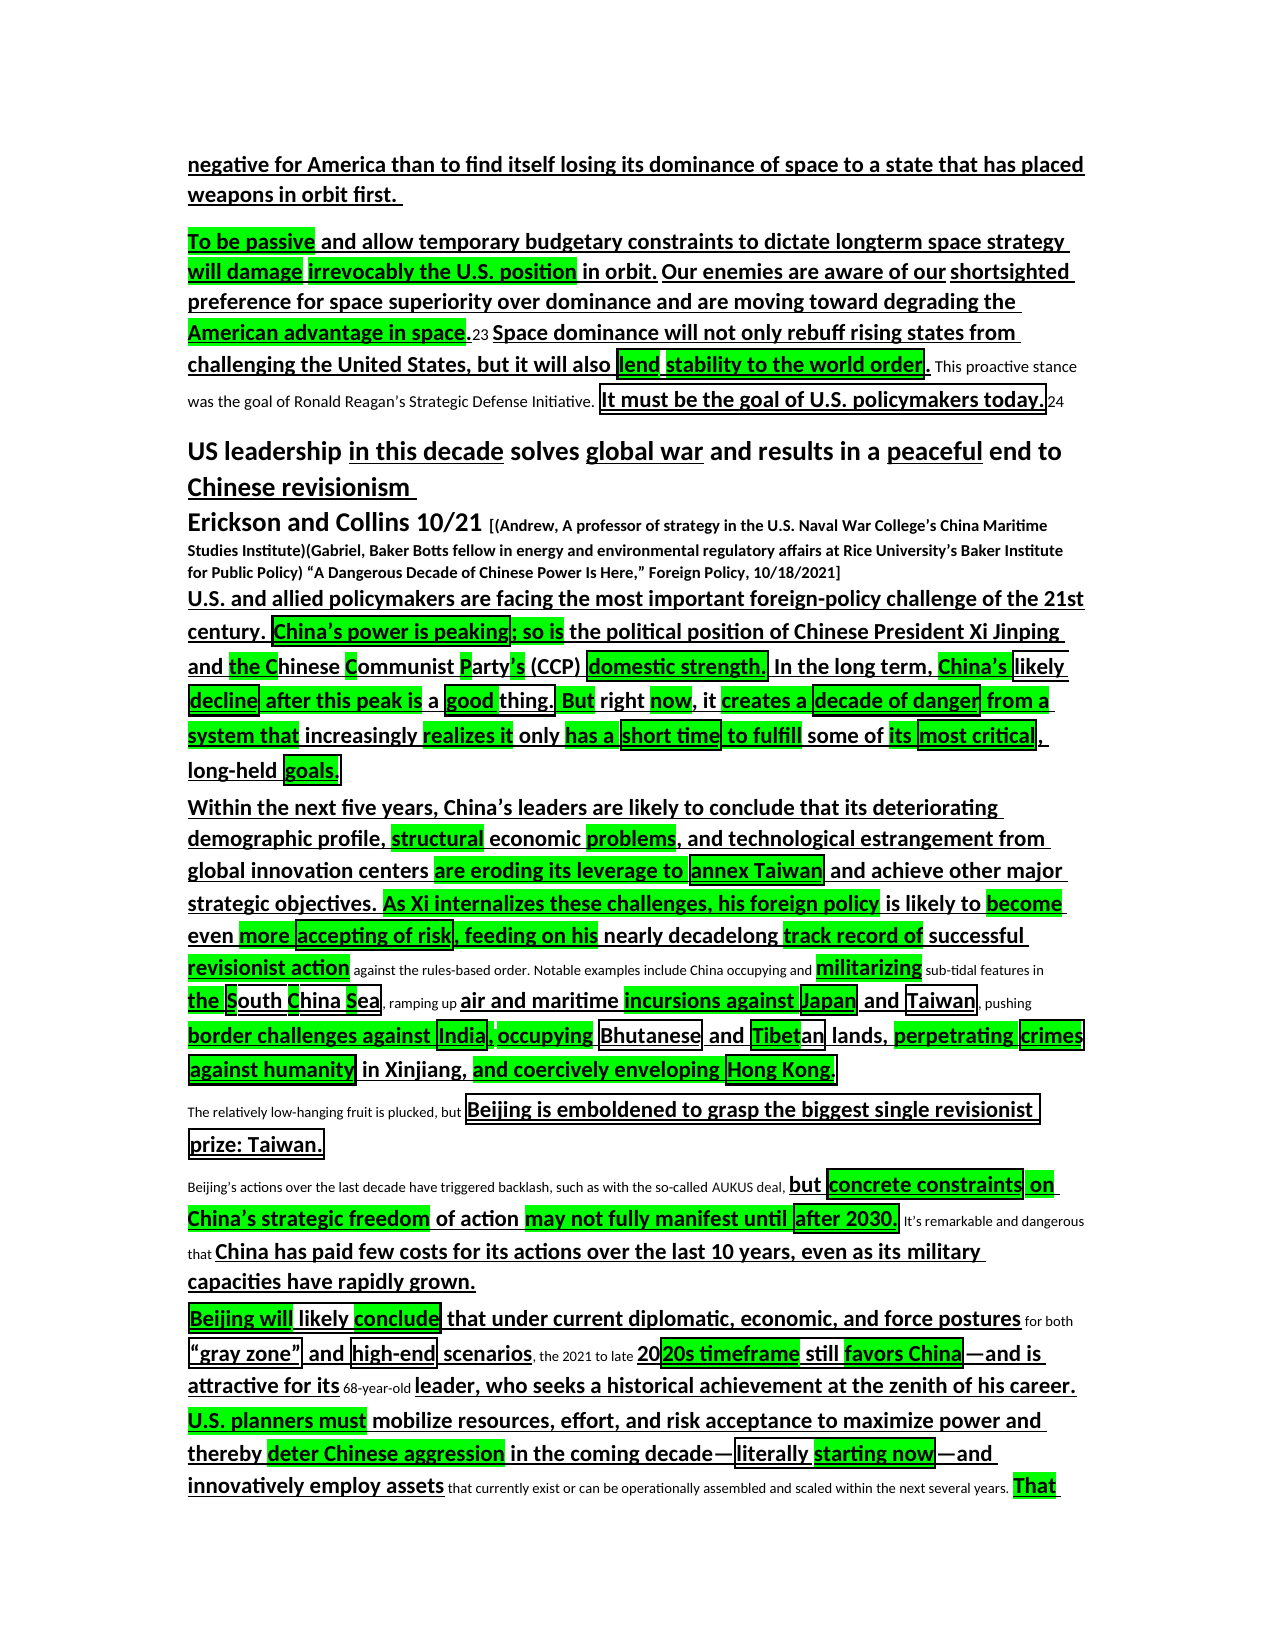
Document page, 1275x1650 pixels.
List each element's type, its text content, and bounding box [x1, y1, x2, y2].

text The relatively low-hanging fruit is plucked, but Beijing is emboldened to grasp the biggest single revisionist prize: Taiwan. [187, 1093, 1087, 1160]
text Within the next five years, China’s leaders are likely to conclude that its deteriorating demographic profile, structural economic problems, and technological estrangement from global innovation centers are eroding its leverage to annex Taiwan and achieve other major strategic objectives. As Xi internalizes these challenges, his foreign policy is likely to become even more accepting of risk, feeding on his nearly decadelong track record of successful revisionist action against the rules-based order. Notable examples include China occupying and militarizing sub-tidal features in the South China Sea, ramping up air and maritime incursions against Japan and Taiwan, pushing border challenges against India, occupying Bhutanese and Tibetan lands, perpetrating crimes against humanity in Xinjiang, and coercively enveloping Hong Kong. [187, 793, 1087, 1086]
text Beijing’s actions over the last decade have triggered backlash, such as with the so-called AUKUS deal, but concrete constraints on China’s strategic freedom of action may not fully manifest until after 2030. It’s remarkable and dangerous that China has paid few costs for its actions over the last 10 years, even as its military capacities have rapidly grown. [187, 1168, 1087, 1295]
text To be passive and allow temporary budgetary constraints to dictate longterm space strategy will damage irrevocably the U.S. position in orbit. Our enemies are aware of our shortsighted preference for space superiority over dominance and are moving toward degrading the American advantage in space.23 Space dominance will not only rebuff rising states from challenging the United States, but it will also lend stability to the world order. This proactive stance was the goal of Ronald Reagan’s Strategic Defense Initiative. It must be the goal of U.S. policymakers today.24 [187, 227, 1087, 415]
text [187, 150, 1087, 208]
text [187, 1407, 1087, 1499]
text Beijing will likely conclude that under current diplomatic, economic, and force postures for both “gray zone” and high-end scenarios, the 2021 to late 2020s timeframe still favors China—and is attractive for its 68-year-old leader, who seeks a historical achievement at the zenith of his career. [187, 1302, 1087, 1399]
subtitle US leadership in this decade solves global war and results in a peaceful end to Chinese revisionism Erickson and Collins 10/21 [(Andrew, A professor of strategy in the U.S. Naval War College’s China Maritime Studies Institute)(Gabriel, Baker Botts fellow in energy and environmental regulatory affairs at Rice University’s Baker Institute for Public Policy) “A Dangerous Decade of Chinese Power Is Here,” Foreign Policy, 10/18/2021] U.S. and allied policymakers are facing the most important foreign-policy challenge of the 21st century. China’s power is peaking; so is the political position of Chinese President Xi Jinping and the Chinese Communist Party’s (CCP) domestic strength. In the long term, China’s likely decline after this peak is a good thing. But right now, it creates a decade of danger from a system that increasingly realizes it only has a short time to fulfill some of its most critical, long-held goals. [187, 434, 1087, 786]
